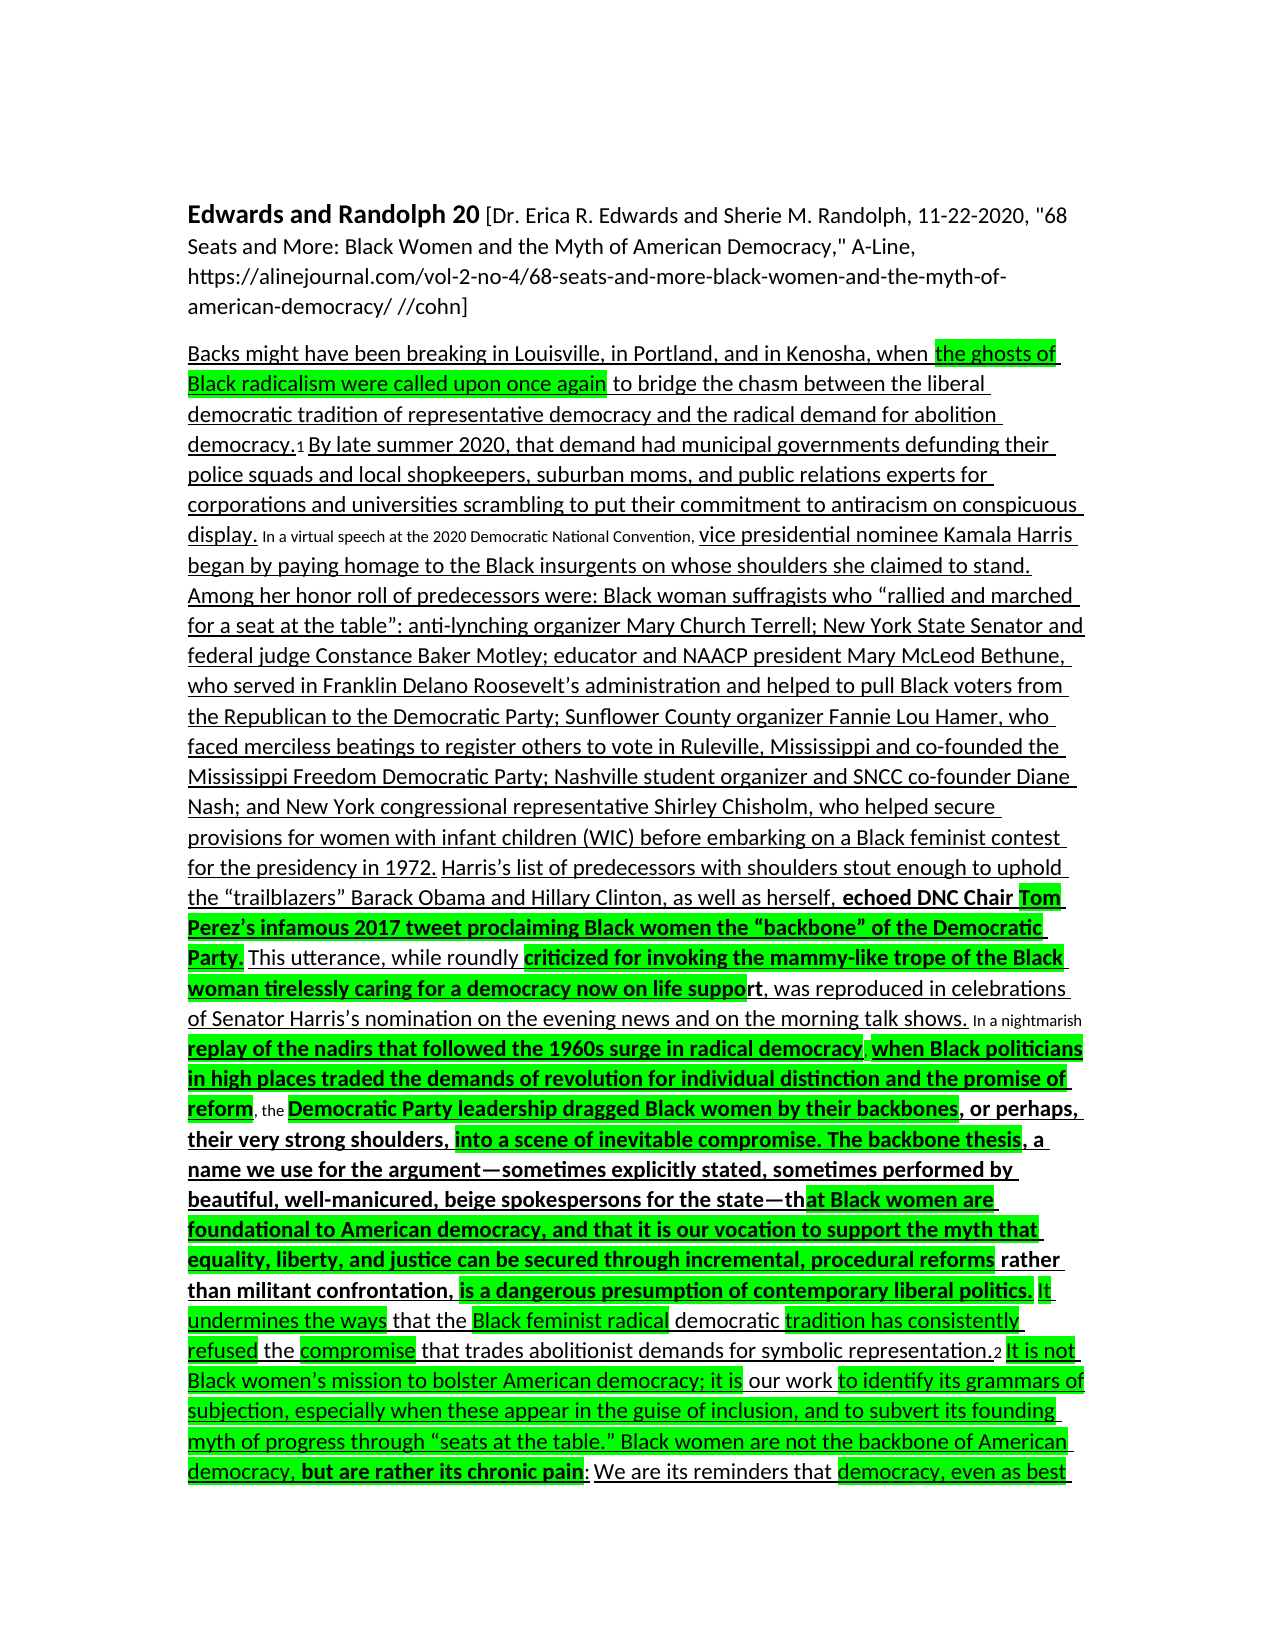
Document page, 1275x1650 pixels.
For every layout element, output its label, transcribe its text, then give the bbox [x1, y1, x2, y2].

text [187, 339, 1087, 1485]
text Edwards and Randolph 20 [Dr. Erica R. Edwards and Sherie M. Randolph, 11-22-2020, "68 Seats and More: Black Women and the Myth of American Democracy," A-Line, https://alinejournal.com/vol-2-no-4/68-seats-and-more-black-women-and-the-myth-of-american-democracy/ //cohn] [187, 197, 1087, 321]
